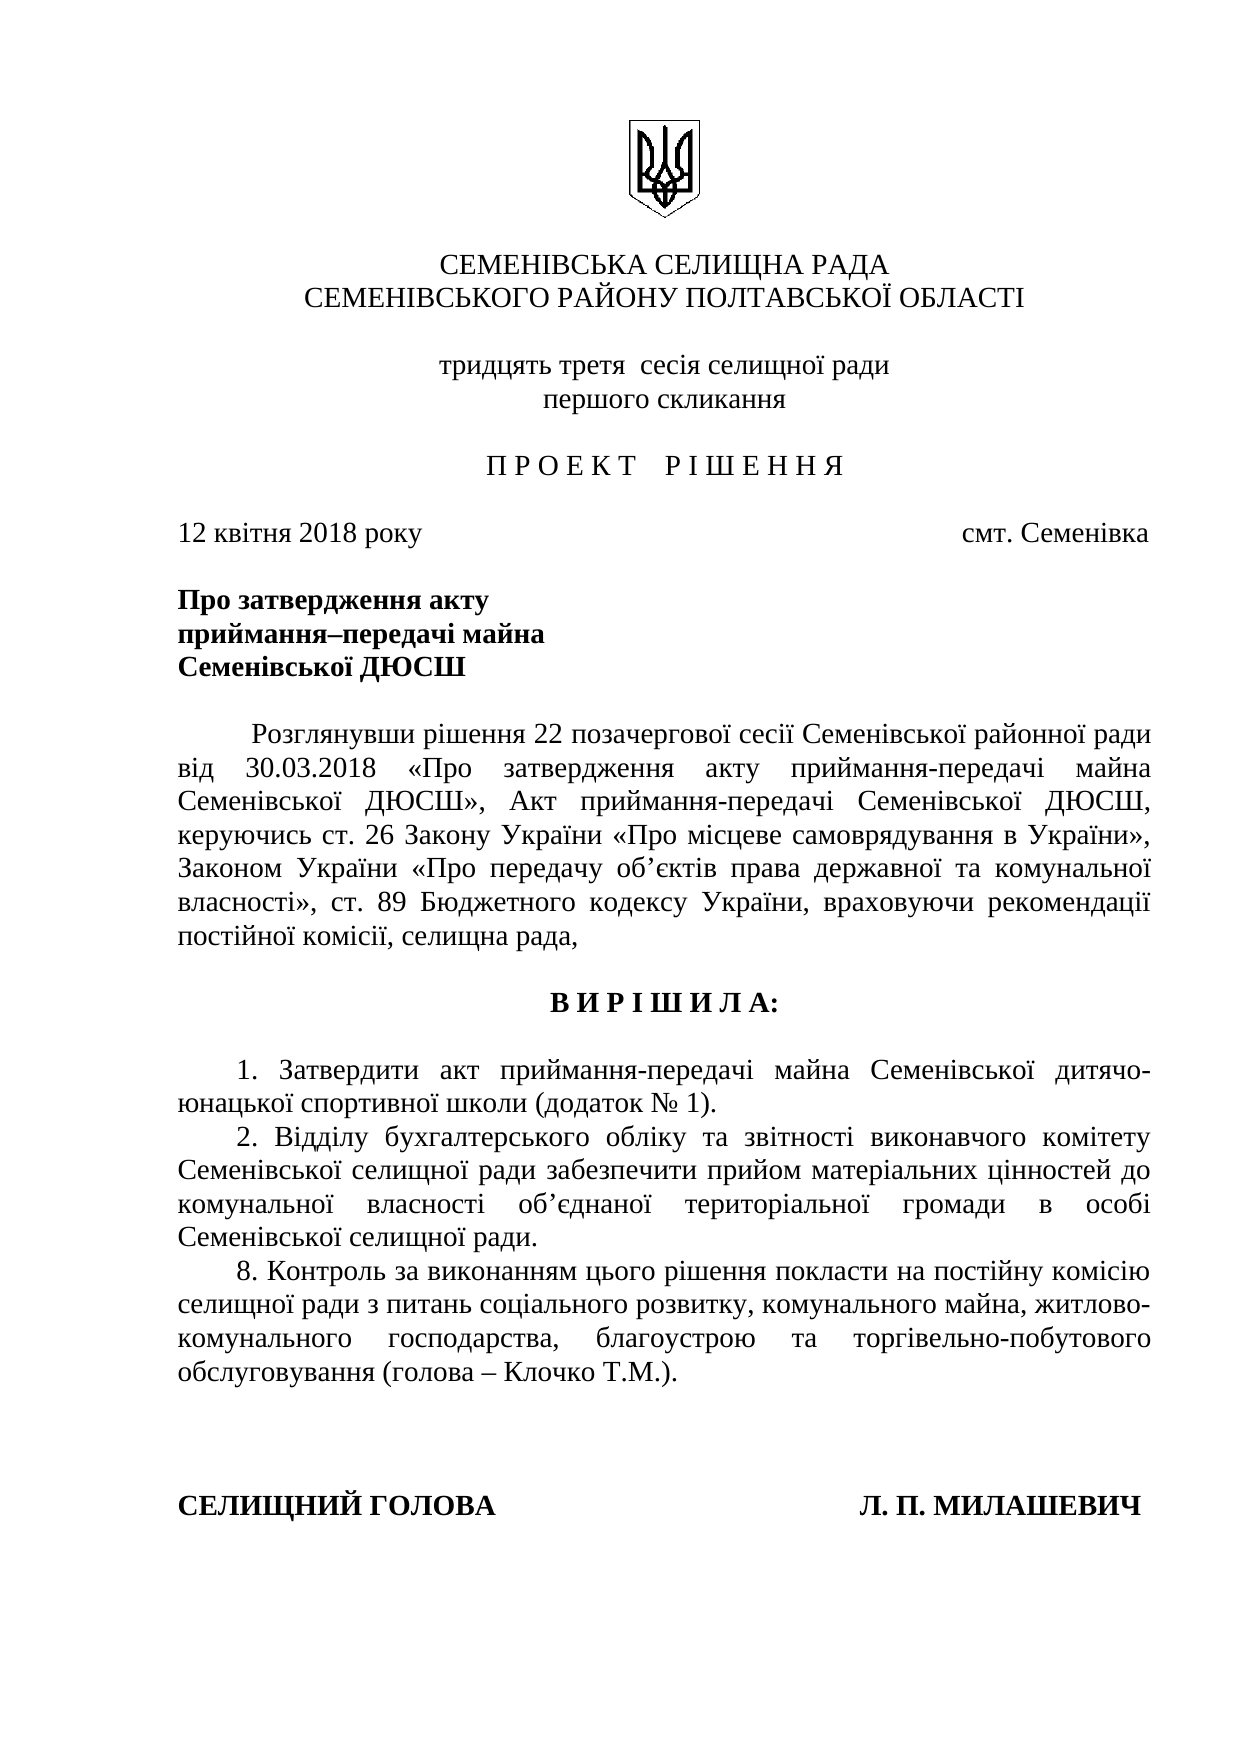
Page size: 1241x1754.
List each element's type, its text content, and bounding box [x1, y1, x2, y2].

text 2. Відділу бухгалтерського обліку та звітності виконавчого комітету Семенівської селищної ради забезпечити прийом матеріальних цінностей до комунальної власності об’єднаної територіальної громади в особі Семенівської селищної ради. [177, 1119, 1152, 1253]
text приймання–передачі майна [177, 616, 1152, 649]
picture [627, 118, 702, 219]
text Про затвердження акту [177, 582, 1152, 616]
text 8. Контроль за виконанням цього рішення покласти на постійну комісію селищної ради з питань соціального розвитку, комунального майна, житлово-комунального господарства, благоустрою та торгівельно-побутового обслуговування (голова – Клочко Т.М.). [177, 1253, 1152, 1387]
text СЕЛИЩНИЙ ГОЛОВА Л. П. МИЛАШЕВИЧ [177, 1488, 1152, 1521]
text першого скликання [177, 381, 1152, 414]
text 1. Затвердити акт приймання-передачі майна Семенівської дитячо-юнацької спортивної школи (додаток № 1). [177, 1052, 1152, 1119]
text П Р О Е К Т Р І Ш Е Н Н Я [177, 448, 1152, 482]
text тридцять третя сесія селищної ради [177, 347, 1152, 381]
text 12 квітня 2018 року смт. Семенівка [177, 515, 1152, 549]
text Семенівської ДЮСШ [177, 649, 1152, 683]
text СЕМЕНІВСЬКОГО РАЙОНУ ПОЛТАВСЬКОЇ ОБЛАСТІ [177, 280, 1152, 314]
text В И Р І Ш И Л А: [177, 985, 1152, 1018]
text СЕМЕНІВСЬКА СЕЛИЩНА РАДА [177, 247, 1152, 280]
text Розглянувши рішення 22 позачергової сесії Семенівської районної ради від 30.03.2018 «Про затвердження акту приймання-передачі майна Семенівської ДЮСШ», Акт приймання-передачі Семенівської ДЮСШ, керуючись ст. 26 Закону України «Про місцеве самоврядування в України», Законом України «Про передачу об’єктів права державної та комунальної власності», ст. 89 Бюджетного кодексу України, враховуючи рекомендації постійної комісії, селищна рада, [177, 716, 1152, 951]
